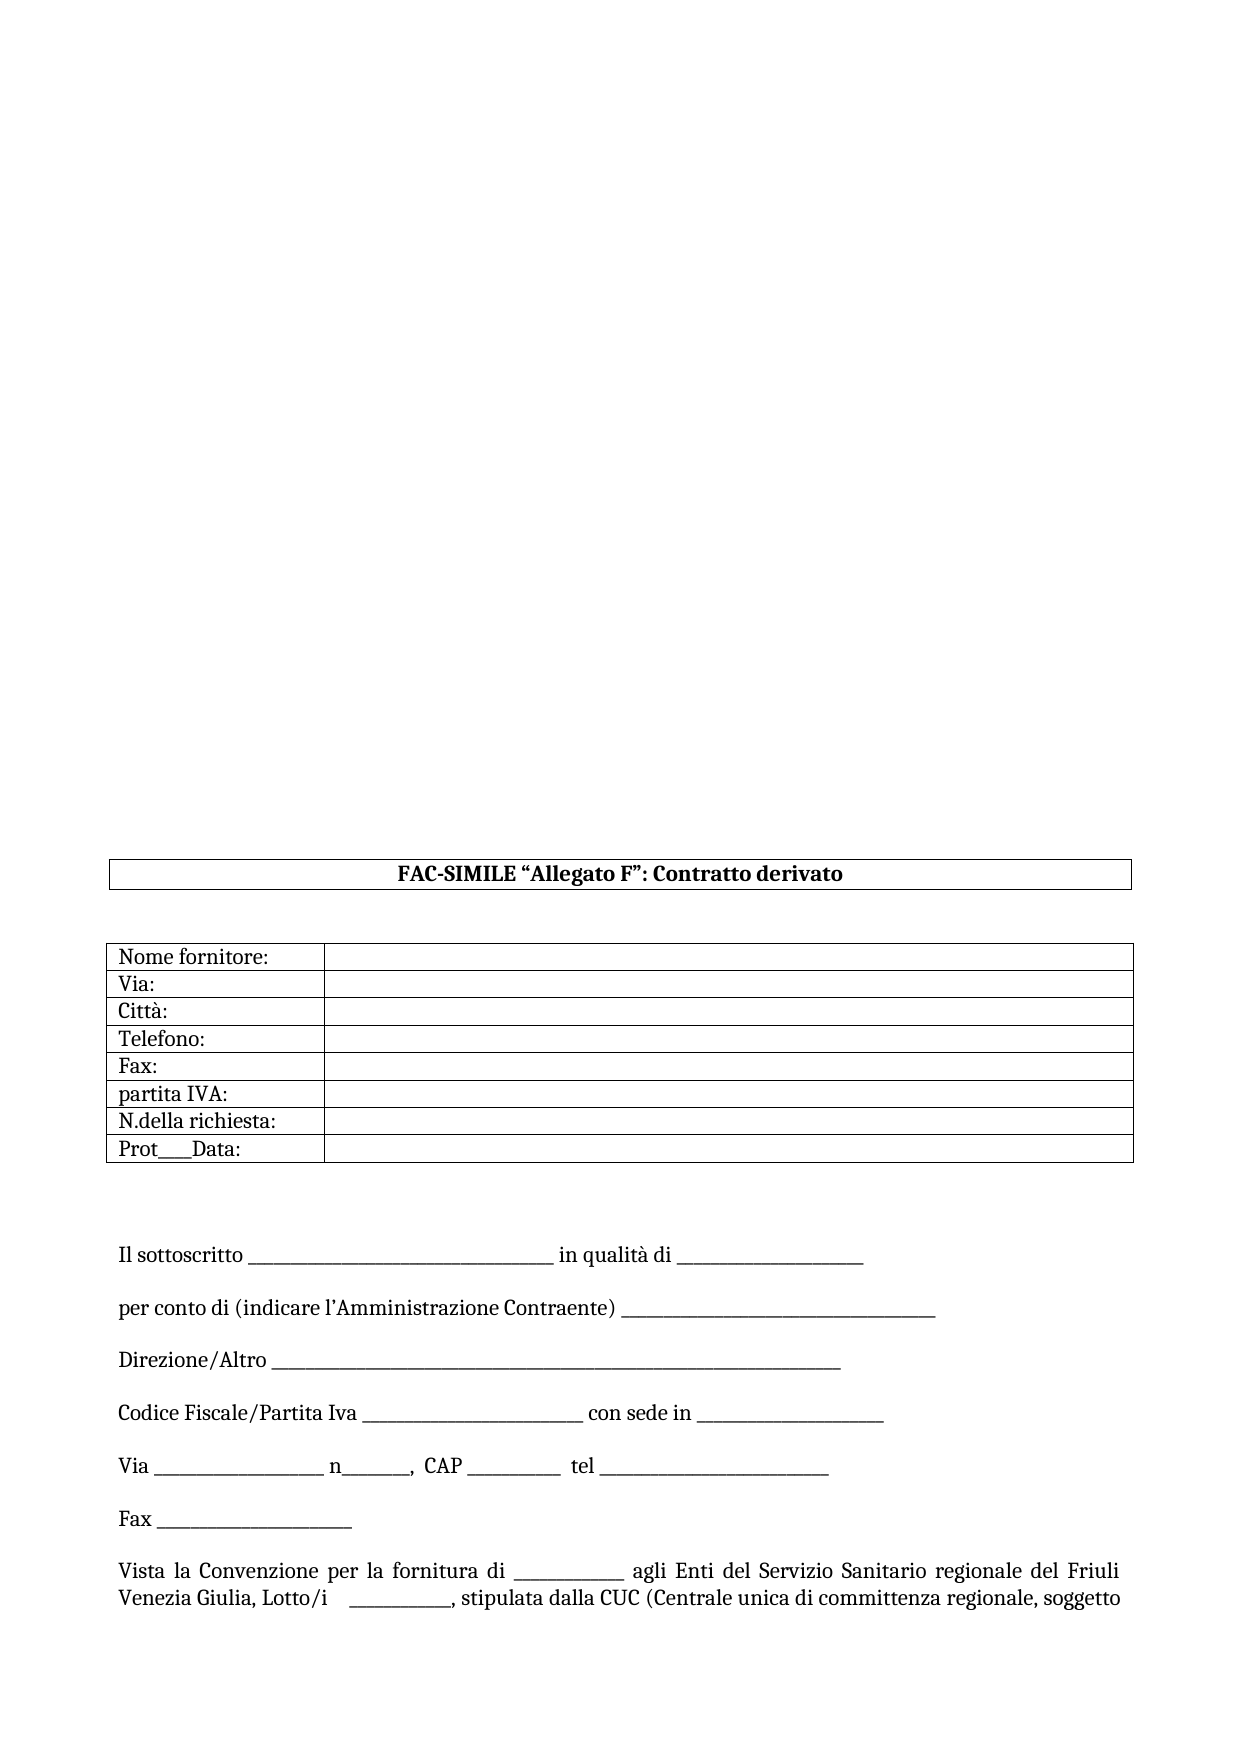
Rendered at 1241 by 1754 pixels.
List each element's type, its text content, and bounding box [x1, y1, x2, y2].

table_cell Città: [107, 998, 324, 1025]
table_cell [325, 998, 1133, 1025]
table_cell [325, 1053, 1133, 1079]
table_cell N.della richiesta: [107, 1108, 324, 1134]
text Via ____________________ n________, CAP ___________ tel ___________________________ [118, 1453, 1122, 1479]
table_cell [325, 1026, 1133, 1052]
table_cell Via: [107, 971, 324, 997]
table_cell [325, 971, 1133, 997]
text per conto di (indicare l’Amministrazione Contraente) _____________________________________ [118, 1294, 1122, 1321]
text Il sottoscritto ____________________________________ in qualità di ______________________ [118, 1242, 1122, 1268]
table_cell partita IVA: [107, 1081, 324, 1107]
text Direzione/Altro ___________________________________________________________________ [118, 1347, 1122, 1373]
table_cell Telefono: [107, 1026, 324, 1052]
table_cell [325, 1135, 1133, 1162]
table_cell [325, 1081, 1133, 1107]
table_header Nome fornitore: [107, 944, 324, 970]
text Fax _______________________ [118, 1505, 1122, 1532]
text FAC-SIMILE “Allegato F”: Contratto derivato [110, 860, 1131, 889]
table_cell [325, 1108, 1133, 1134]
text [118, 1558, 1122, 1611]
text Codice Fiscale/Partita Iva __________________________ con sede in ______________________ [118, 1400, 1122, 1426]
table_cell Prot____Data: [107, 1135, 324, 1162]
table_cell Fax: [107, 1053, 324, 1079]
table_header [325, 944, 1133, 970]
